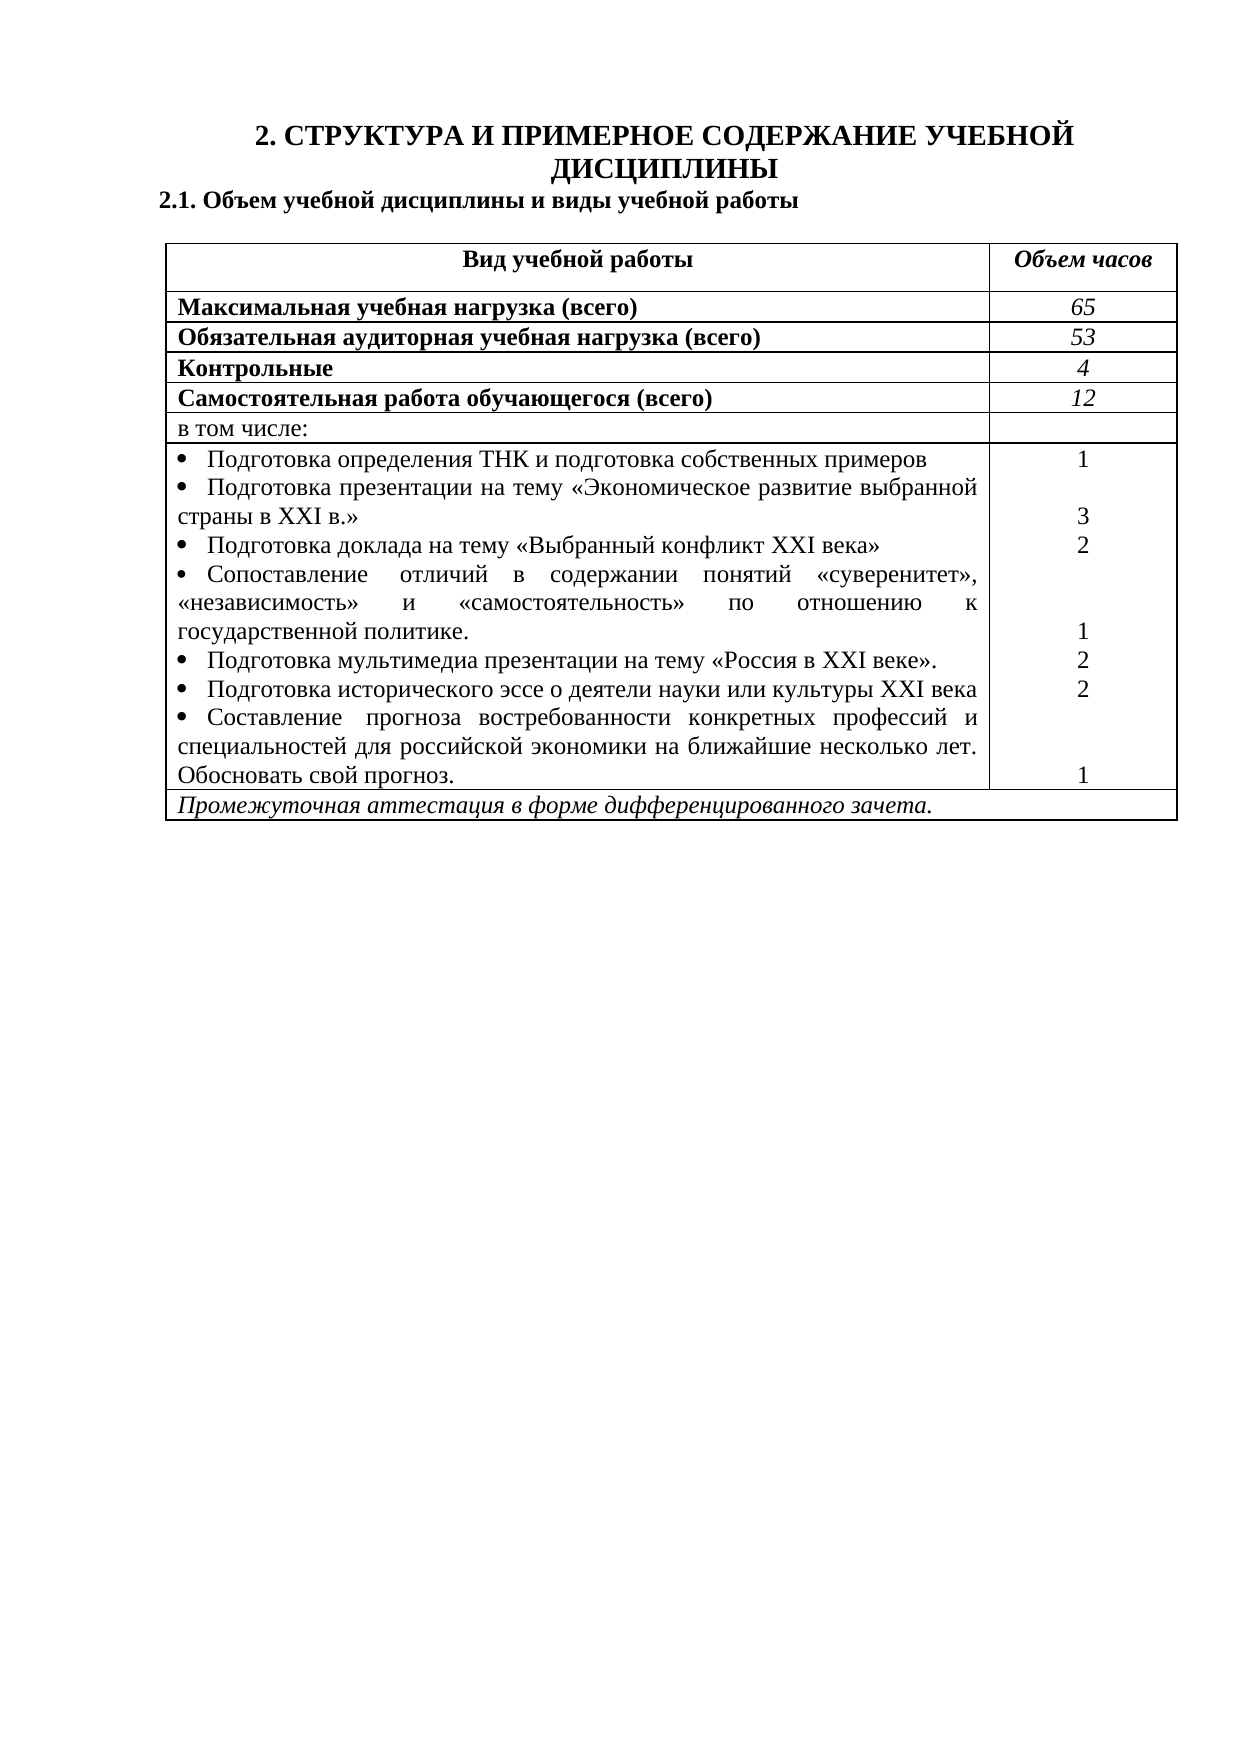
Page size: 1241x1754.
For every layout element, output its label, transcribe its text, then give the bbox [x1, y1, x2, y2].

table_cell Промежуточная аттестация в форме дифференцированного зачета. [167, 790, 1176, 819]
table_header Объем часов [990, 244, 1176, 291]
table_cell [990, 413, 1176, 442]
table_cell Самостоятельная работа обучающегося (всего) [167, 383, 989, 412]
table_cell Подготовка определения ТНК и подготовка собственных примеров Подготовка презентации на тему «Экономическое развитие выбранной страны в XXI в.» Подготовка доклада на тему «Выбранный конфликт XXI века» Сопоставление отличий в содержании понятий «суверенитет», «независимость» и «самостоятельность» по отношению к государственной политике. Подготовка мультимедиа презентации на тему «Россия в XXI веке». Подготовка исторического эссе о деятели науки или культуры XXI века Составление прогноза востребованности конкретных профессий и специальностей для российской экономики на ближайшие несколько лет. Обосновать свой прогноз. [167, 444, 989, 789]
text 2.1. Объем учебной дисциплины и виды учебной работы [158, 185, 1152, 214]
table_cell Максимальная учебная нагрузка (всего) [167, 292, 989, 321]
table_cell 53 [990, 323, 1176, 351]
table_cell 1 3 2 1 2 2 1 [990, 444, 1176, 789]
table_cell в том числе: [167, 413, 989, 442]
table_cell Контрольные [167, 353, 989, 382]
table_header Вид учебной работы [167, 244, 989, 291]
table_cell 4 [990, 353, 1176, 382]
text 2. СТРУКТУРА И ПРИМЕРНОЕ СОДЕРЖАНИЕ УЧЕБНОЙ ДИСЦИПЛИНЫ [177, 118, 1152, 185]
table_cell 12 [990, 383, 1176, 412]
table_cell Обязательная аудиторная учебная нагрузка (всего) [167, 323, 989, 351]
table_cell 65 [990, 292, 1176, 321]
